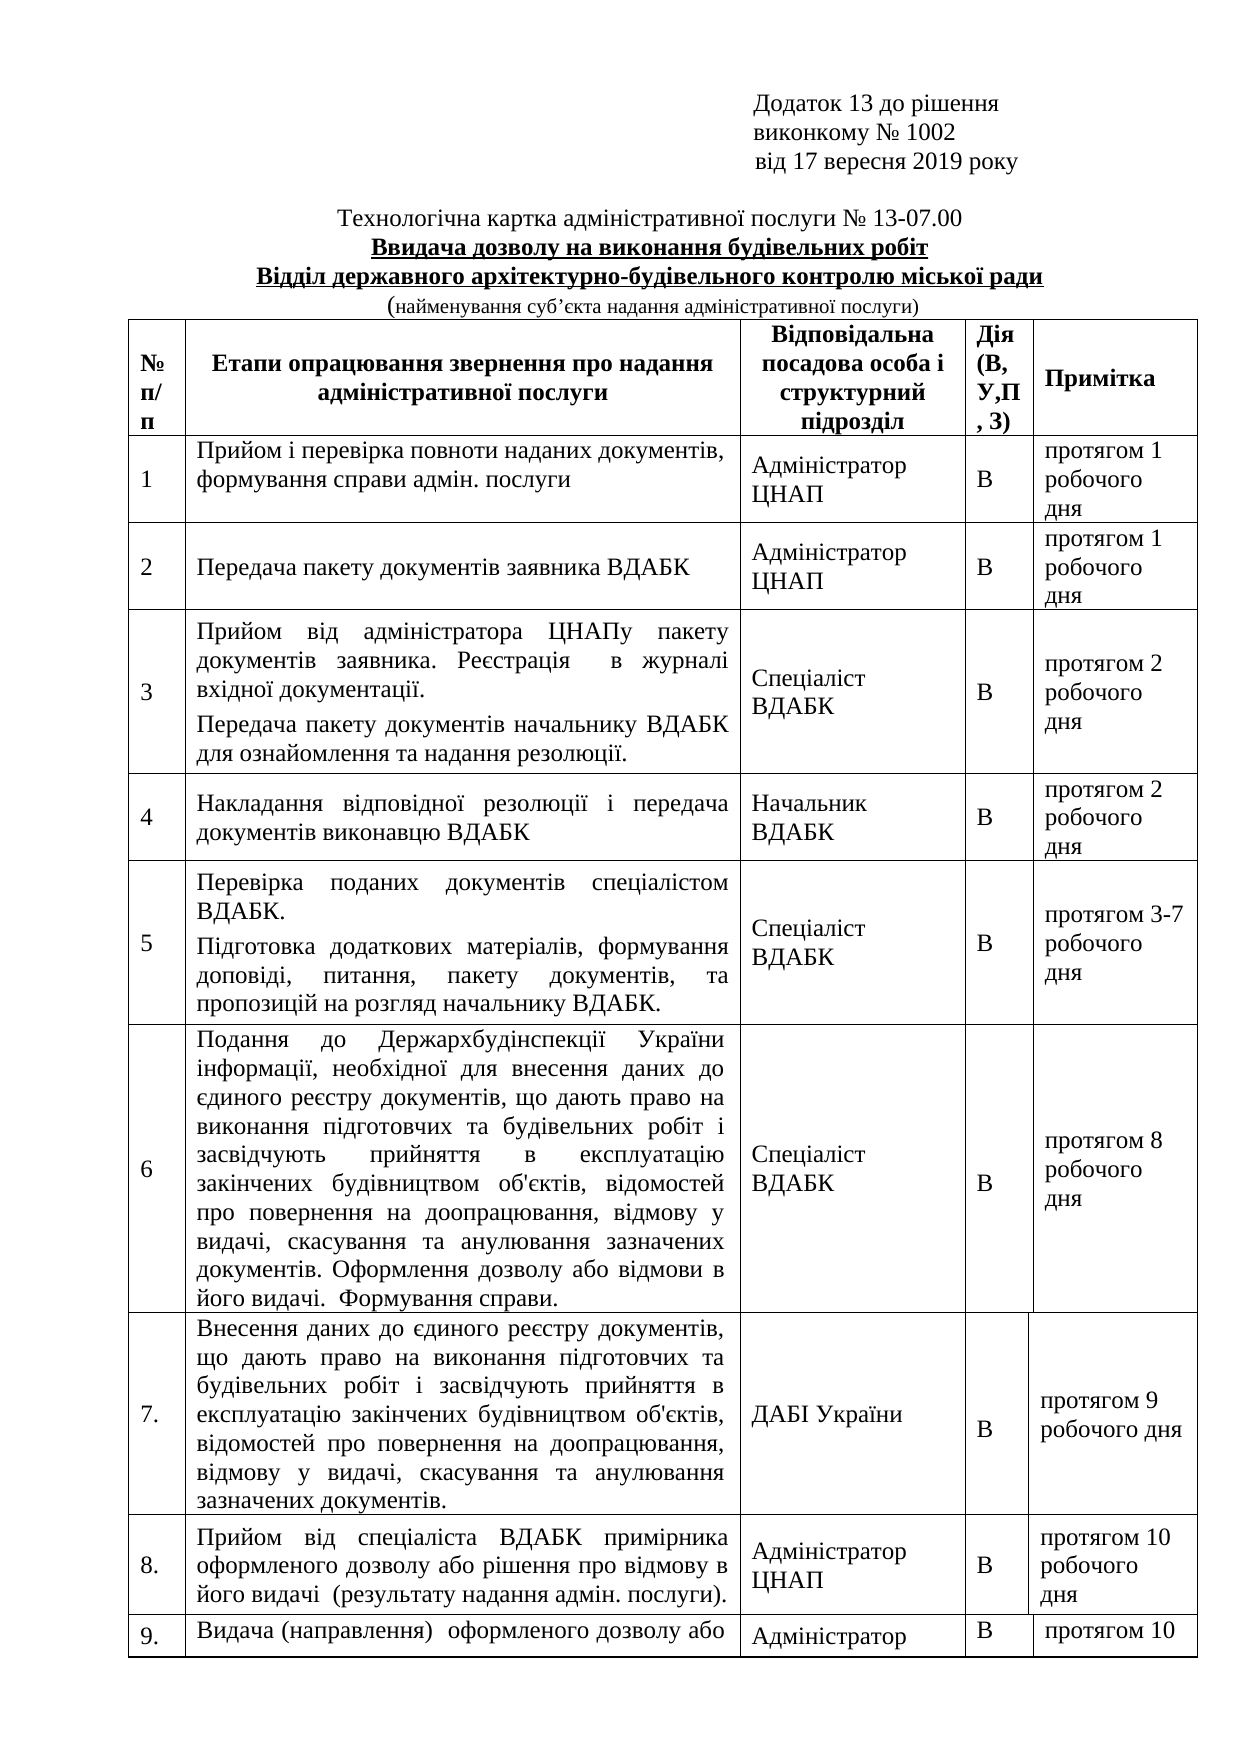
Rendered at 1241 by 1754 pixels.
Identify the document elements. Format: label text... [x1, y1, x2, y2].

table_cell 2 [129, 523, 185, 609]
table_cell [1034, 1615, 1197, 1656]
text Додаток 13 до рішення [753, 88, 1152, 117]
table_cell Подання до Держархбудінспекції України інформації, необхідної для внесення даних до єдиного реєстру документів, що дають право на виконання підготовчих та будівельних робіт і засвідчують прийняття в експлуатацію закінчених будівництвом об'єктів, відомостей про повернення на доопрацювання, відмову у видачі, скасування та анулювання зазначених документів. Оформлення дозволу або відмови в його видачі. Формування справи. [186, 1025, 740, 1312]
table_cell протягом 10 робочого дня [1029, 1515, 1197, 1614]
table_cell В [966, 1025, 1033, 1312]
table_cell протягом 3-7 робочого дня [1034, 861, 1197, 1023]
table_cell В [966, 523, 1033, 609]
table_header Етапи опрацювання звернення про надання адміністративної послуги [186, 320, 740, 434]
table_cell протягом 9 робочого дня [1029, 1313, 1197, 1514]
table_cell Накладання відповідної резолюції і передача документів виконавцю ВДАБК [186, 774, 740, 860]
table_cell Начальник ВДАБК [741, 774, 965, 860]
table_cell 3 [129, 610, 185, 773]
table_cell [186, 1615, 740, 1656]
table_cell Прийом і перевірка повноти наданих документів, формування справи адмін. послуги [186, 436, 740, 522]
text Технологічна картка адміністративної послуги № 13-07.00 [148, 203, 1152, 232]
table_cell протягом 2 робочого дня [1034, 774, 1197, 860]
table_cell В [966, 774, 1033, 860]
table_cell Прийом від адміністратора ЦНАПу пакету документів заявника. Реєстрація в журналі вхідної документації. Передача пакету документів начальнику ВДАБК для ознайомлення та надання резолюції. [186, 610, 740, 773]
text виконкому № 1002 [753, 117, 1152, 146]
table_cell протягом 1 робочого дня [1034, 436, 1197, 522]
table_cell протягом 2 робочого дня [1034, 610, 1197, 773]
table_cell 4 [129, 774, 185, 860]
table_header Відповідальна посадова особа і структурний підрозділ [741, 320, 965, 434]
table_cell В [966, 1615, 1033, 1656]
table_cell Адміністратор ЦНАП [741, 1515, 965, 1614]
table_cell Прийом від спеціаліста ВДАБК примірника оформленого дозволу або рішення про відмову в його видачі (результату надання адмін. послуги). [186, 1515, 740, 1614]
table_cell 9. [129, 1615, 185, 1656]
text від 17 вересня 2019 року [148, 146, 1152, 175]
text Відділ державного архітектурно-будівельного контролю міської ради [194, 261, 1105, 290]
table_cell протягом 1 робочого дня [1034, 523, 1197, 609]
table_cell 6 [129, 1025, 185, 1312]
table_cell Передача пакету документів заявника ВДАБК [186, 523, 740, 609]
table_cell Спеціаліст ВДАБК [741, 610, 965, 773]
table_cell 5 [129, 861, 185, 1023]
table_cell Адміністратор ЦНАП [741, 1615, 965, 1656]
table_cell В [966, 1515, 1028, 1614]
table_cell Адміністратор ЦНАП [741, 436, 965, 522]
table_header Примітка [1034, 320, 1197, 434]
text Ввидача дозволу на виконання будівельних робіт [148, 232, 1152, 261]
table_cell 7. [129, 1313, 185, 1514]
table_header № п/п [129, 320, 185, 434]
table_cell Спеціаліст ВДАБК [741, 861, 965, 1023]
table_cell Внесення даних до єдиного реєстру документів, що дають право на виконання підготовчих та будівельних робіт і засвідчують прийняття в експлуатацію закінчених будівництвом об'єктів, відомостей про повернення на доопрацювання, відмову у видачі, скасування та анулювання зазначених документів. [186, 1313, 740, 1514]
table_cell 8. [129, 1515, 185, 1614]
table_cell протягом 8 робочого дня [1034, 1025, 1197, 1312]
table_cell Перевірка поданих документів спеціалістом ВДАБК. Підготовка додаткових матеріалів, формування доповіді, питання, пакету документів, та пропозицій на розгляд начальнику ВДАБК. [186, 861, 740, 1023]
table_cell В [966, 1313, 1028, 1514]
table_cell ДАБІ України [741, 1313, 965, 1514]
table_cell Спеціаліст ВДАБК [741, 1025, 965, 1312]
table_header Дія (В,У,П, З) [966, 320, 1033, 434]
text (найменування суб’єкта надання адміністративної послуги) [194, 290, 1105, 318]
table_cell Адміністратор ЦНАП [741, 523, 965, 609]
table_cell В [966, 610, 1033, 773]
table_cell В [966, 436, 1033, 522]
table_cell 1 [129, 436, 185, 522]
table_cell В [966, 861, 1033, 1023]
